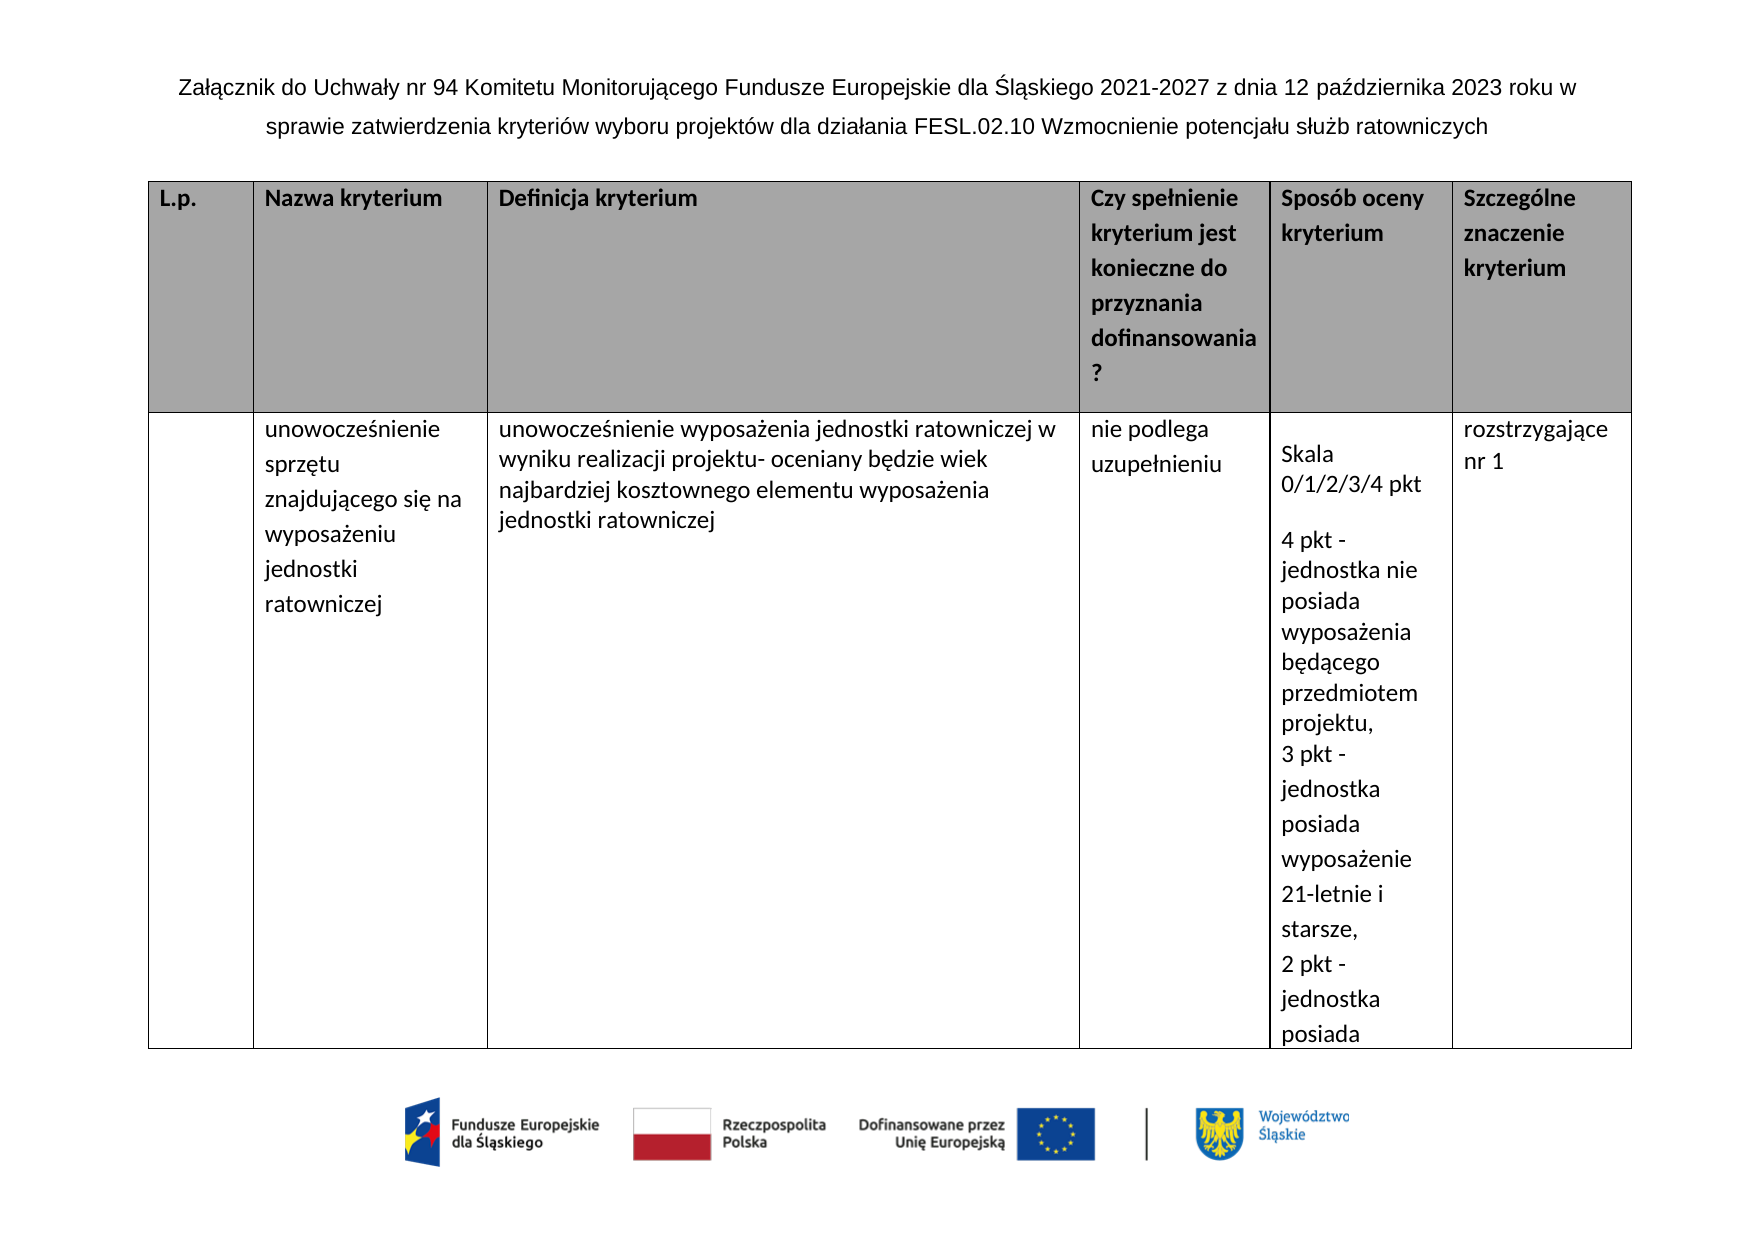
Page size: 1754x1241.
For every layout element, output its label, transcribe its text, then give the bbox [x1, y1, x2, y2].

table_cell W ramach kryterium ocenie będzie podlegać unowocześnienie wyposażenia jednostki ratowniczej w wyniku realizacji projektu- oceniany będzie wiek najbardziej kosztownego elementu wyposażenia jednostki ratowniczej [488, 413, 1079, 1048]
table_cell Kryterium rozstrzygające nr 1 [1453, 413, 1631, 1048]
table_header Sposób oceny kryterium [1271, 182, 1452, 412]
table_cell NIE nie podlega uzupełnieniu [1080, 413, 1269, 1048]
table_cell Punktowe Skala 0/1/2/3/4 pkt 4 pkt - jednostka nie posiada wyposażenia będącego przedmiotem projektu, 3 pkt - jednostka posiada wyposażenie 21-letnie i starsze, 2 pkt - jednostka posiada wyposażenie z przedziału 16-20 lat, 1 pkt - jednostka posiada wyposażenie z przedziału 11-15 lat, 0 pkt - jednostka posiada wyposażenie 10-letnie i nowsze Punkty nie sumują się. Max. 4 pkt. Jeżeli projekt obejmował będzie doposażenie więcej niż jednej jednostki wówczas, gdy jedna z nich spełniając dane kryterium uzyska więcej punktów niż pozostałe, pod uwagę będzie brana najwyższa jednostkowa liczba punktów przyznana dla poszczególnej jednostki. [1271, 413, 1452, 1048]
table_header Nazwa kryterium [254, 182, 487, 412]
table_cell Wpływ projektu na unowocześnienie sprzętu znajdującego się na wyposażeniu jednostki ratowniczej [254, 413, 487, 1048]
picture [405, 1097, 1349, 1167]
table_header L.p. [149, 182, 253, 412]
table_header Definicja kryterium [488, 182, 1079, 412]
table_header Szczególne znaczenie kryterium [1453, 182, 1631, 412]
table_header Czy spełnienie kryterium jest konieczne do przyznania dofinansowania? [1080, 182, 1269, 412]
table_cell [149, 413, 253, 1048]
